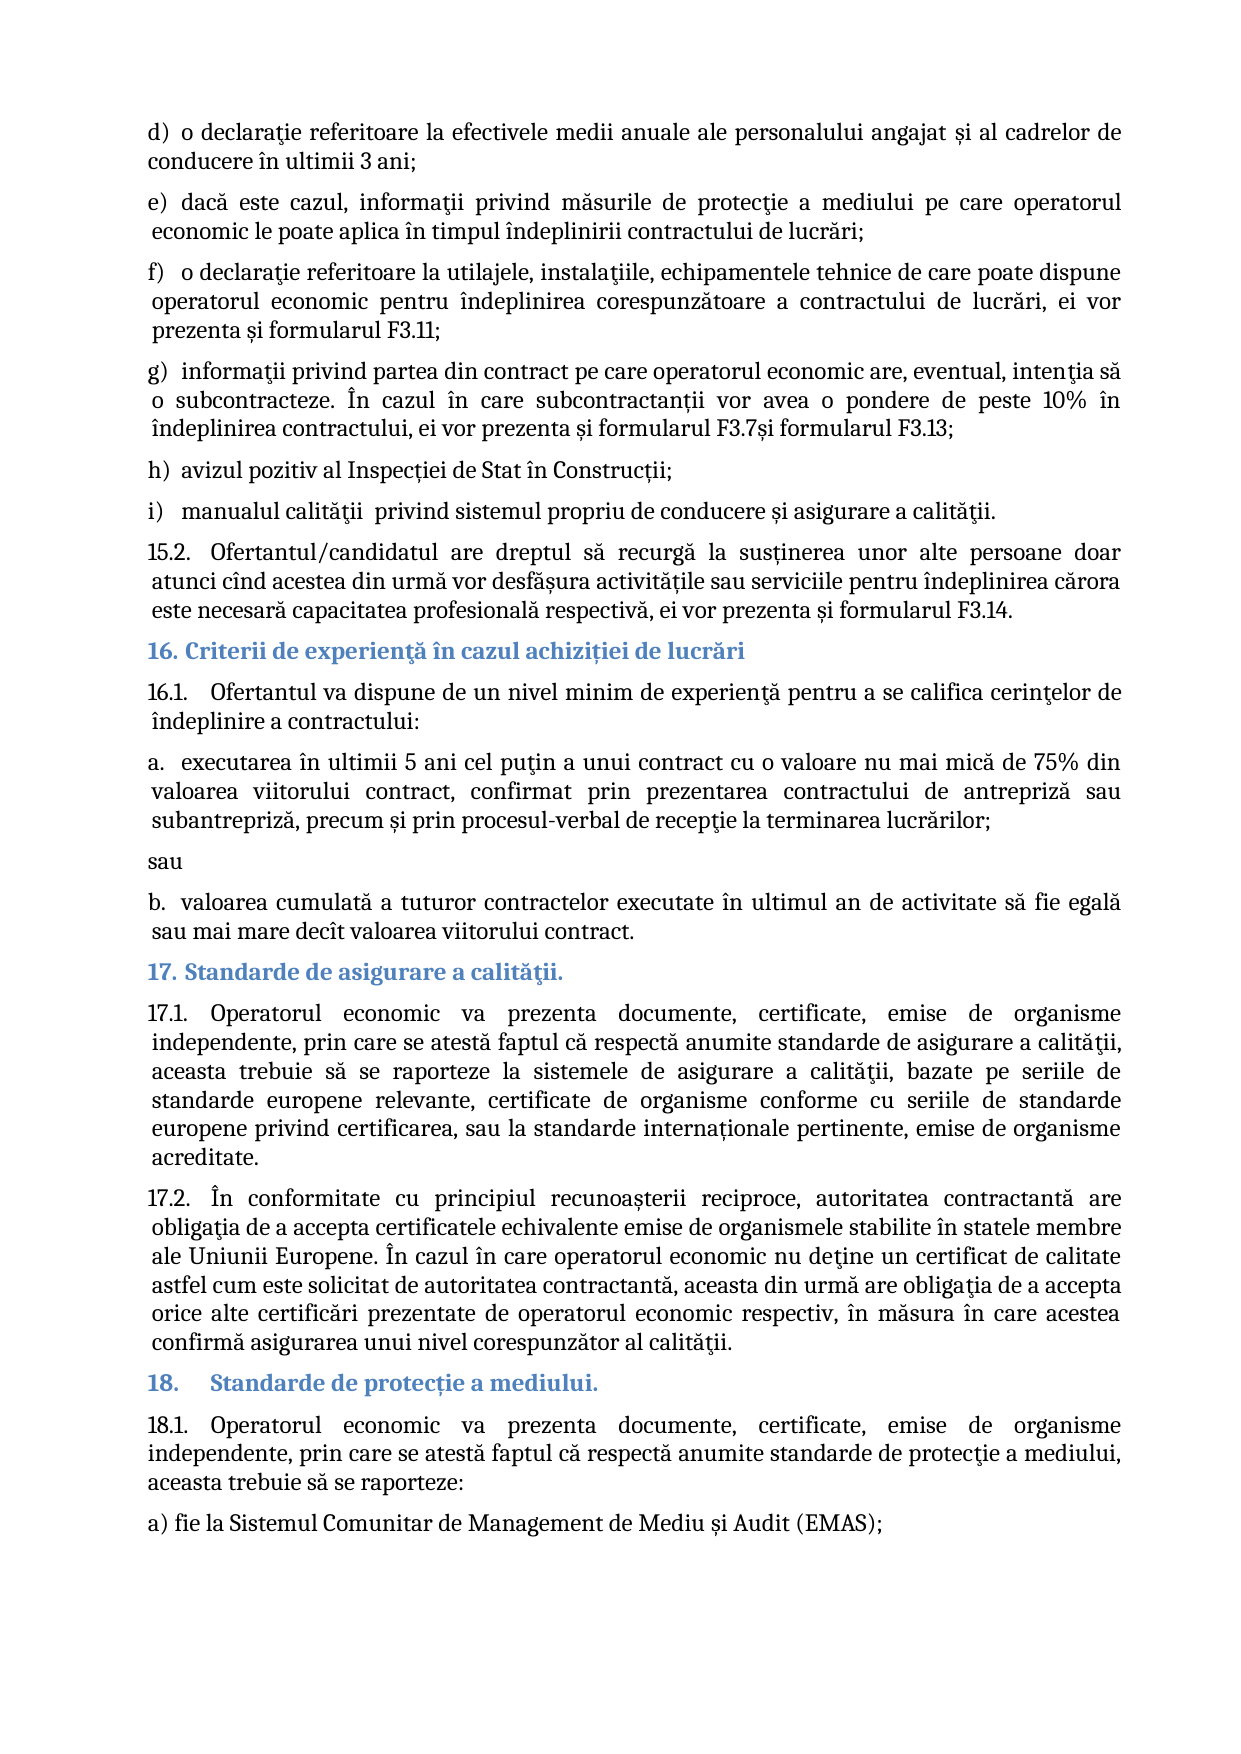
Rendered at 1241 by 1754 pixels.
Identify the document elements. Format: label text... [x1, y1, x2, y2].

list o declaraţie referitoare la utilajele, instalaţiile, echipamentele tehnice de care poate dispune operatorul economic pentru îndeplinirea corespunzătoare a contractului de lucrări, ei vor prezenta și formularul F3.11; [148, 258, 1122, 344]
list Ofertantul/candidatul are dreptul să recurgă la susținerea unor alte persoane doar atunci cînd acestea din urmă vor desfășura activitățile sau serviciile pentru îndeplinirea cărora este necesară capacitatea profesională respectivă, ei vor prezenta și formularul F3.14. [148, 538, 1122, 624]
text a) fie la Sistemul Comunitar de Management de Mediu şi Audit (EMAS); [148, 1509, 1122, 1538]
list o declaraţie referitoare la efectivele medii anuale ale personalului angajat şi al cadrelor de conducere în ultimii 3 ani; [148, 118, 1122, 176]
list Ofertantul va dispune de un nivel minim de experienţă pentru a se califica cerinţelor de îndeplinire a contractului: [148, 678, 1122, 736]
list avizul pozitiv al Inspecției de Stat în Construcții; [148, 456, 1122, 484]
list sau [148, 847, 1122, 876]
list În conformitate cu principiul recunoaşterii reciproce, autoritatea contractantă are obligaţia de a accepta certificatele echivalente emise de organismele stabilite în statele membre ale Uniunii Europene. În cazul în care operatorul economic nu deţine un certificat de calitate astfel cum este solicitat de autoritatea contractantă, aceasta din urmă are obligaţia de a accepta orice alte certificări prezentate de operatorul economic respectiv, în măsura în care acestea confirmă asigurarea unui nivel corespunzător al calităţii. [148, 1184, 1122, 1357]
subtitle Criterii de experienţă în cazul achiziției de lucrări [148, 637, 1122, 666]
list manualul calităţii privind sistemul propriu de conducere şi asigurare a calităţii. [148, 497, 1122, 526]
list dacă este cazul, informaţii privind măsurile de protecţie a mediului pe care operatorul economic le poate aplica în timpul îndeplinirii contractului de lucrări; [148, 188, 1122, 246]
list informaţii privind partea din contract pe care operatorul economic are, eventual, intenţia să o subcontracteze. În cazul în care subcontractanții vor avea o pondere de peste 10% în îndeplinirea contractului, ei vor prezenta și formularul F3.7și formularul F3.13; [148, 357, 1122, 443]
subtitle Standarde de asigurare a calităţii. [148, 958, 1122, 987]
list Operatorul economic va prezenta documente, certificate, emise de organisme independente, prin care se atestă faptul că respectă anumite standarde de asigurare a calităţii, aceasta trebuie să se raporteze la sistemele de asigurare a calităţii, bazate pe seriile de standarde europene relevante, certificate de organisme conforme cu seriile de standarde europene privind certificarea, sau la standarde internaționale pertinente, emise de organisme acreditate. [148, 999, 1122, 1172]
list valoarea cumulată a tuturor contractelor executate în ultimul an de activitate să fie egală sau mai mare decît valoarea viitorului contract. [148, 888, 1122, 946]
list Operatorul economic va prezenta documente, certificate, emise de organisme independente, prin care se atestă faptul că respectă anumite standarde de protecţie a mediului, aceasta trebuie să se raporteze: [148, 1411, 1122, 1497]
subtitle Standarde de protecție a mediului. [148, 1369, 1122, 1398]
list executarea în ultimii 5 ani cel puţin a unui contract cu o valoare nu mai mică de 75% din valoarea viitorului contract, confirmat prin prezentarea contractului de antrepriză sau subantrepriză, precum şi prin procesul-verbal de recepţie la terminarea lucrărilor; [148, 748, 1122, 834]
